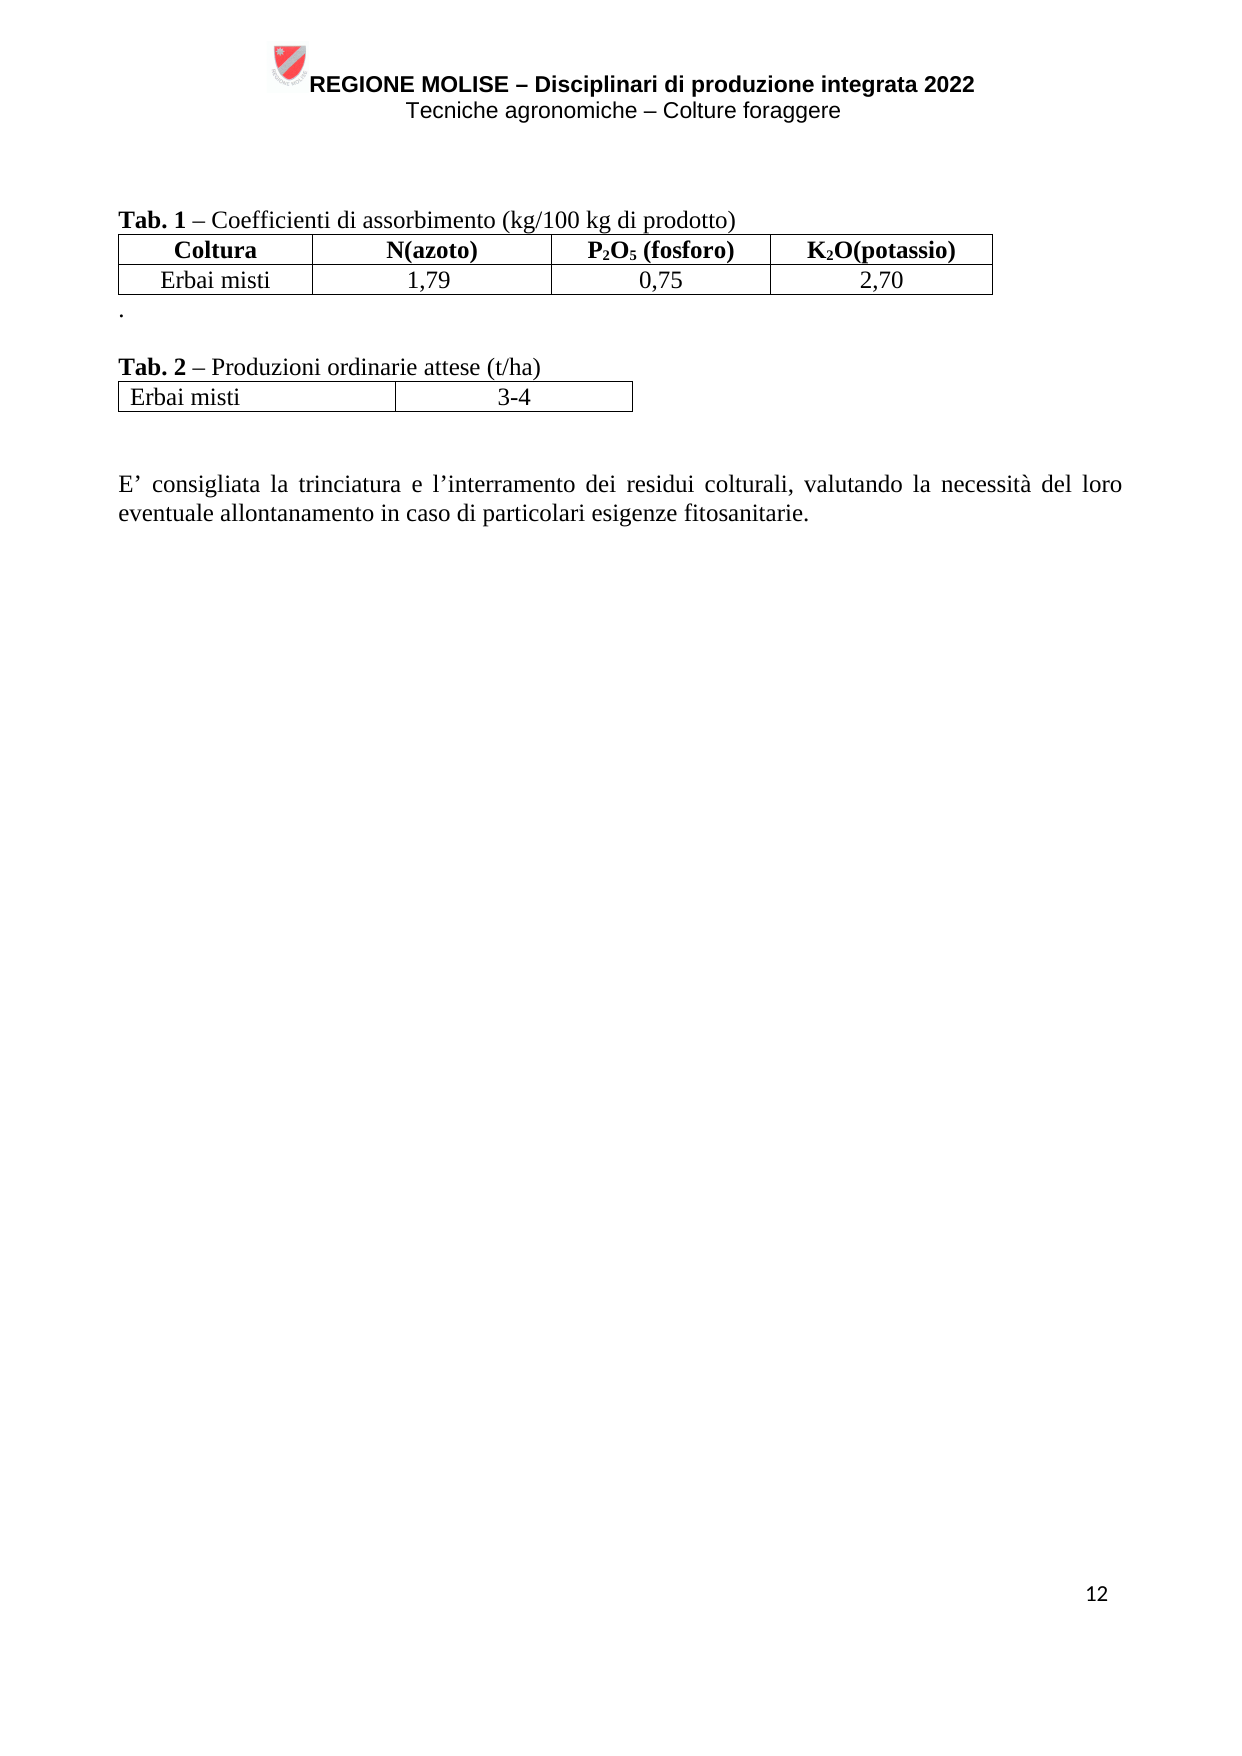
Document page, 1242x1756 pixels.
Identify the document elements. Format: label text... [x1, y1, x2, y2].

table_cell 0,75 [552, 265, 770, 293]
text . [118, 294, 1123, 323]
table_header Coltura [119, 235, 312, 264]
table_header N(azoto) [313, 235, 551, 264]
table_header P2O5 (fosforo) [552, 235, 770, 264]
text Tab. 1 – Coefficienti di assorbimento (kg/100 kg di prodotto) [118, 205, 1123, 234]
table_cell 2,70 [771, 265, 992, 293]
text E’ consigliata la trinciatura e l’interramento dei residui colturali, valutando la necessità del loro eventuale allontanamento in caso di particolari esigenze fitosanitarie. [118, 469, 1123, 527]
text Tab. 2 – Produzioni ordinarie attese (t/ha) [118, 352, 1123, 381]
table_header 3-4 [396, 382, 632, 411]
table_header Erbai misti [119, 382, 395, 411]
table_header K2O(potassio) [771, 235, 992, 264]
table_cell Erbai misti [119, 265, 312, 293]
table_cell [313, 265, 551, 293]
